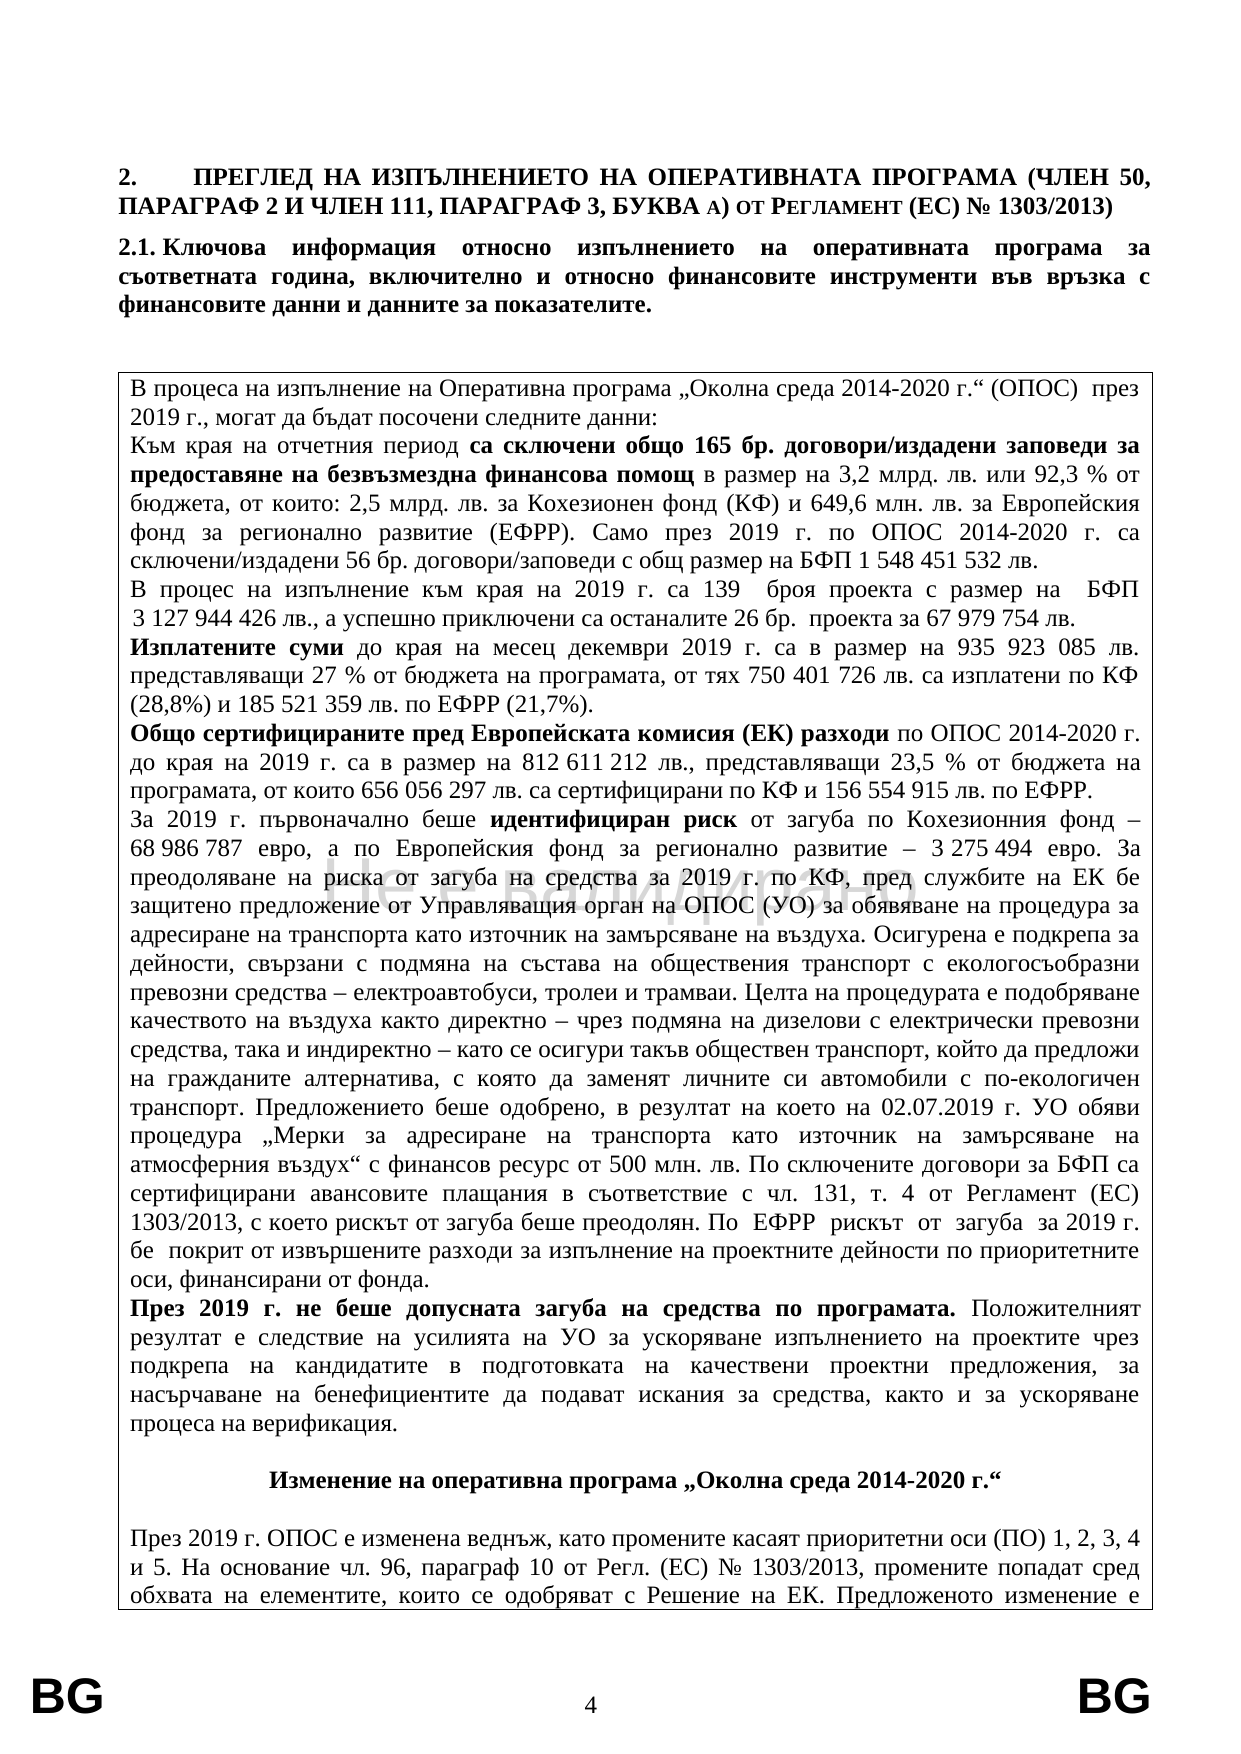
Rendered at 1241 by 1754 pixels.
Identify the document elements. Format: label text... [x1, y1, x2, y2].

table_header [119, 373, 1152, 1609]
subtitle ПРЕГЛЕД НА ИЗПЪЛНЕНИЕТО НА ОПЕРАТИВНАТА ПРОГРАМА (ЧЛЕН 50, ПАРАГРАФ 2 И ЧЛЕН 111, ПАРАГРАФ 3, БУКВА а) от Регламент (ЕС) № 1303/2013) [118, 162, 1152, 219]
subtitle Ключова информация относно изпълнението на оперативната програма за съответната година, включително и относно финансовите инструменти във връзка с финансовите данни и данните за показателите. [118, 232, 1152, 318]
